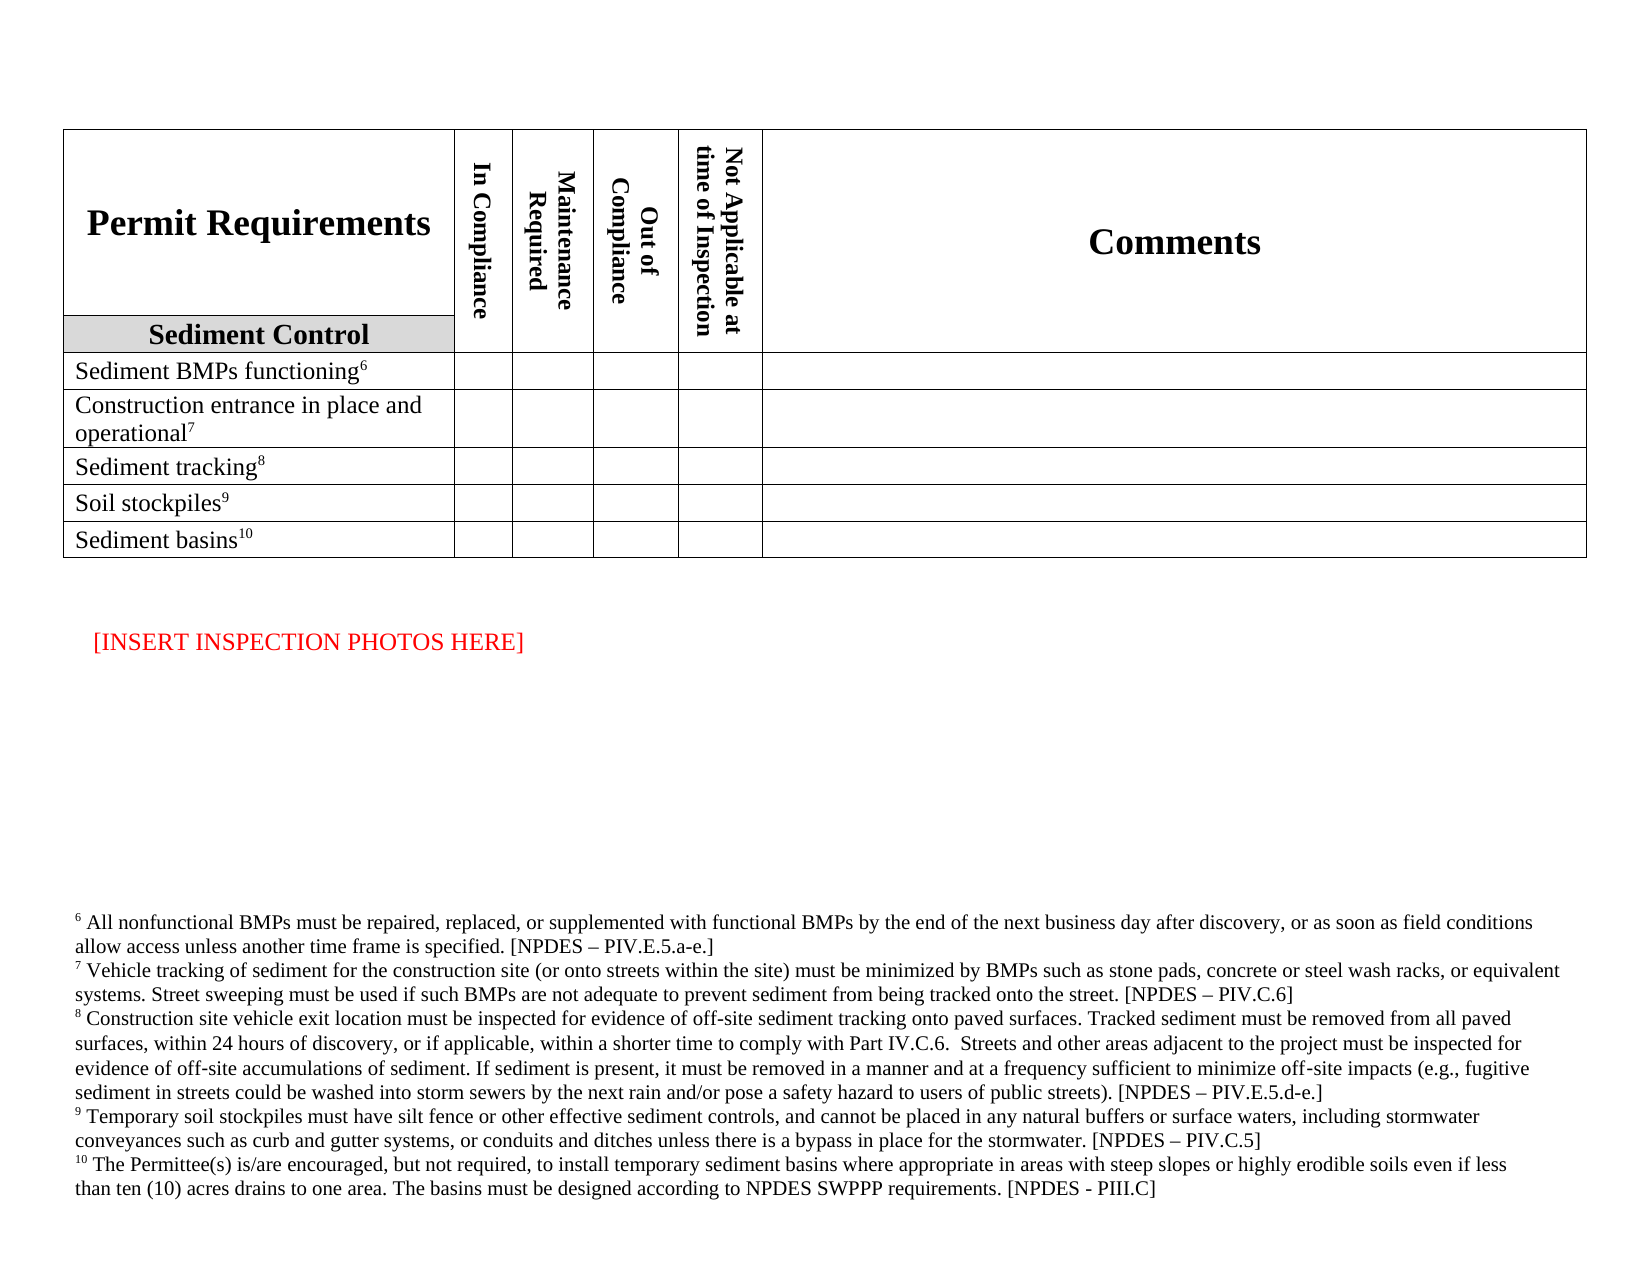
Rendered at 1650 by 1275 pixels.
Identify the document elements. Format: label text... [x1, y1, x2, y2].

table_cell [763, 353, 1586, 389]
table_header Maintenance Required [513, 130, 593, 352]
table_cell [455, 390, 512, 447]
table_cell [594, 390, 678, 447]
table_cell [513, 485, 593, 521]
table_cell Sediment BMPs functioning [64, 353, 454, 389]
table_cell [594, 485, 678, 521]
table_cell [455, 448, 512, 484]
table_cell [594, 522, 678, 557]
table_cell Sediment basins [64, 522, 454, 557]
table_cell [763, 522, 1586, 557]
table_header Out of Compliance [594, 130, 678, 352]
table_cell [679, 390, 762, 447]
table_cell [594, 353, 678, 389]
table_header Comments [763, 130, 1586, 352]
table_cell [679, 485, 762, 521]
table_cell [455, 522, 512, 557]
table_cell Sediment tracking [64, 448, 454, 484]
table_cell [455, 353, 512, 389]
table_cell [679, 353, 762, 389]
table_cell [594, 448, 678, 484]
table_cell [513, 448, 593, 484]
table_cell [455, 485, 512, 521]
table_cell Sediment Control [64, 316, 454, 352]
table_cell [763, 485, 1586, 521]
table_cell Soil stockpiles [64, 485, 454, 521]
table_cell [763, 448, 1586, 484]
table_cell Construction entrance in place and operational [64, 390, 454, 447]
table_header Permit Requirements [64, 130, 454, 314]
table_header In Compliance [455, 130, 512, 352]
table_cell [513, 390, 593, 447]
table_cell [679, 522, 762, 557]
table_cell [763, 390, 1586, 447]
table_cell [513, 522, 593, 557]
table_cell [679, 448, 762, 484]
table_header Not Applicable at time of Inspection [679, 130, 762, 352]
table_cell [513, 353, 593, 389]
